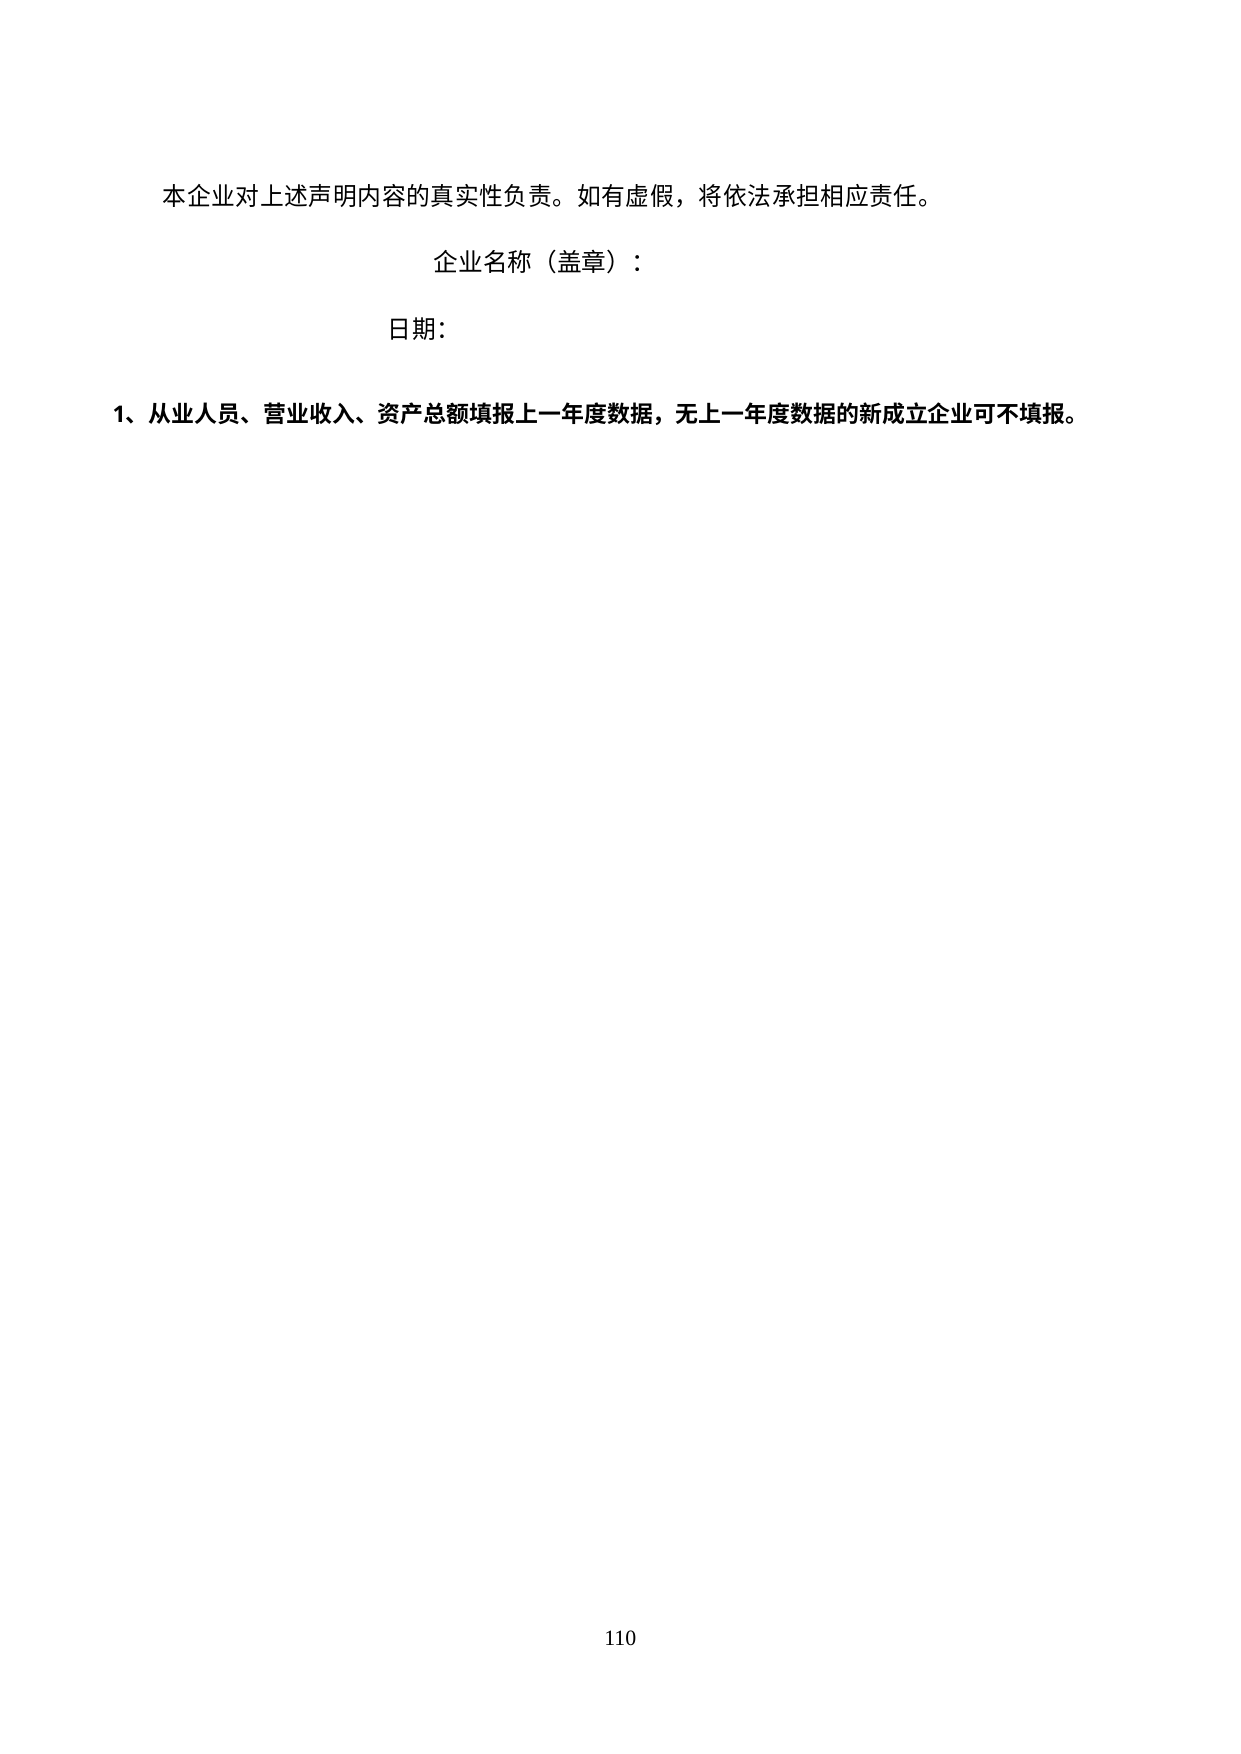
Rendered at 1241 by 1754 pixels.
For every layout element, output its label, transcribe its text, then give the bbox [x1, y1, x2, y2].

text 日期： [112, 295, 1084, 360]
text 企业名称（盖章）： [112, 228, 1084, 293]
text 1、从业人员、营业收入、资产总额填报上一年度数据，无上一年度数据的新成立企业可不填报。 [112, 389, 1128, 431]
text 本企业对上述声明内容的真实性负责。如有虚假，将依法承担相应责任。 [112, 162, 1084, 227]
